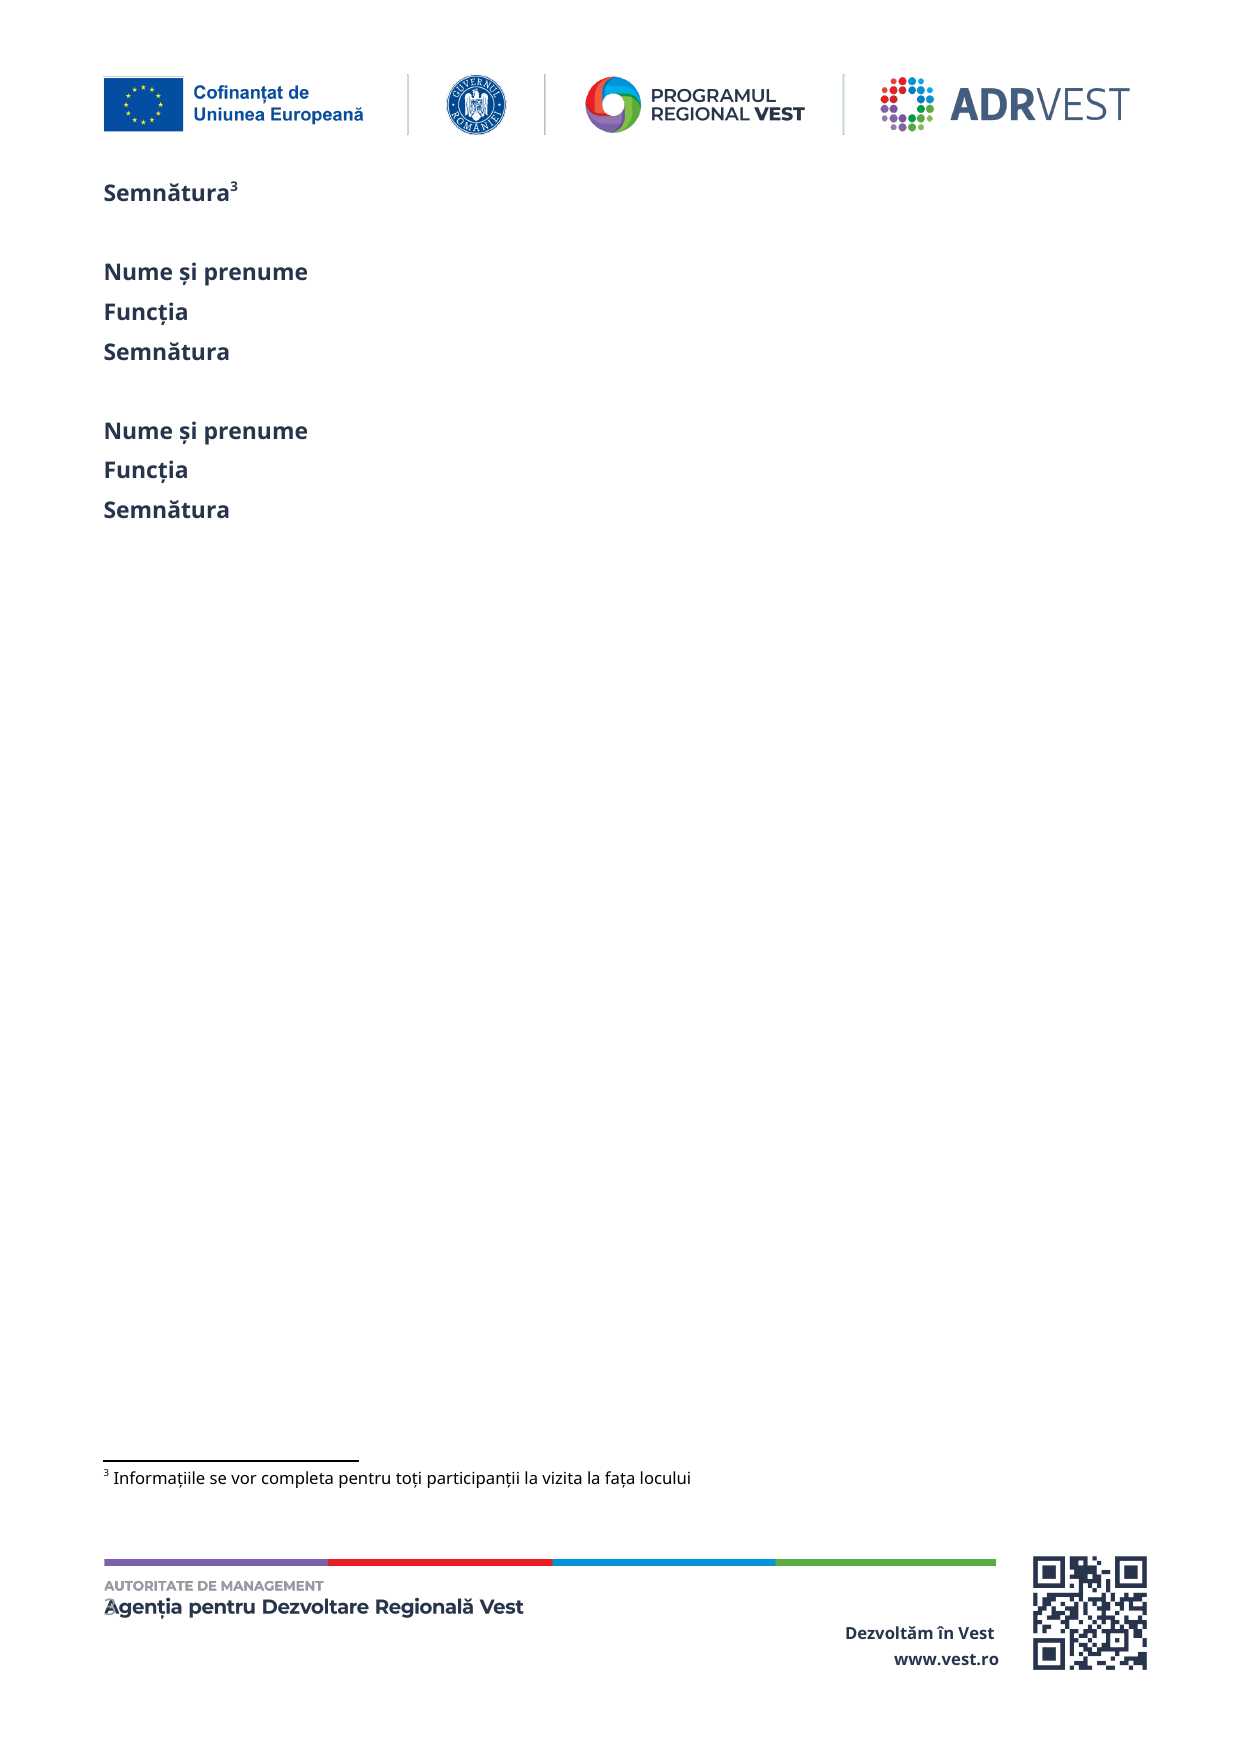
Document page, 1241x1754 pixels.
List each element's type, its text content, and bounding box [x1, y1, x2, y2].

text Nume și prenume [103, 256, 1122, 288]
picture [102, 74, 1130, 135]
text Funcția [103, 454, 1122, 486]
text Semnătura [103, 336, 1122, 367]
picture [1025, 1547, 1156, 1679]
text Semnătura [103, 494, 1122, 525]
text Funcția [103, 296, 1122, 327]
text Semnătura [103, 177, 1122, 208]
text Nume și prenume [103, 415, 1122, 446]
